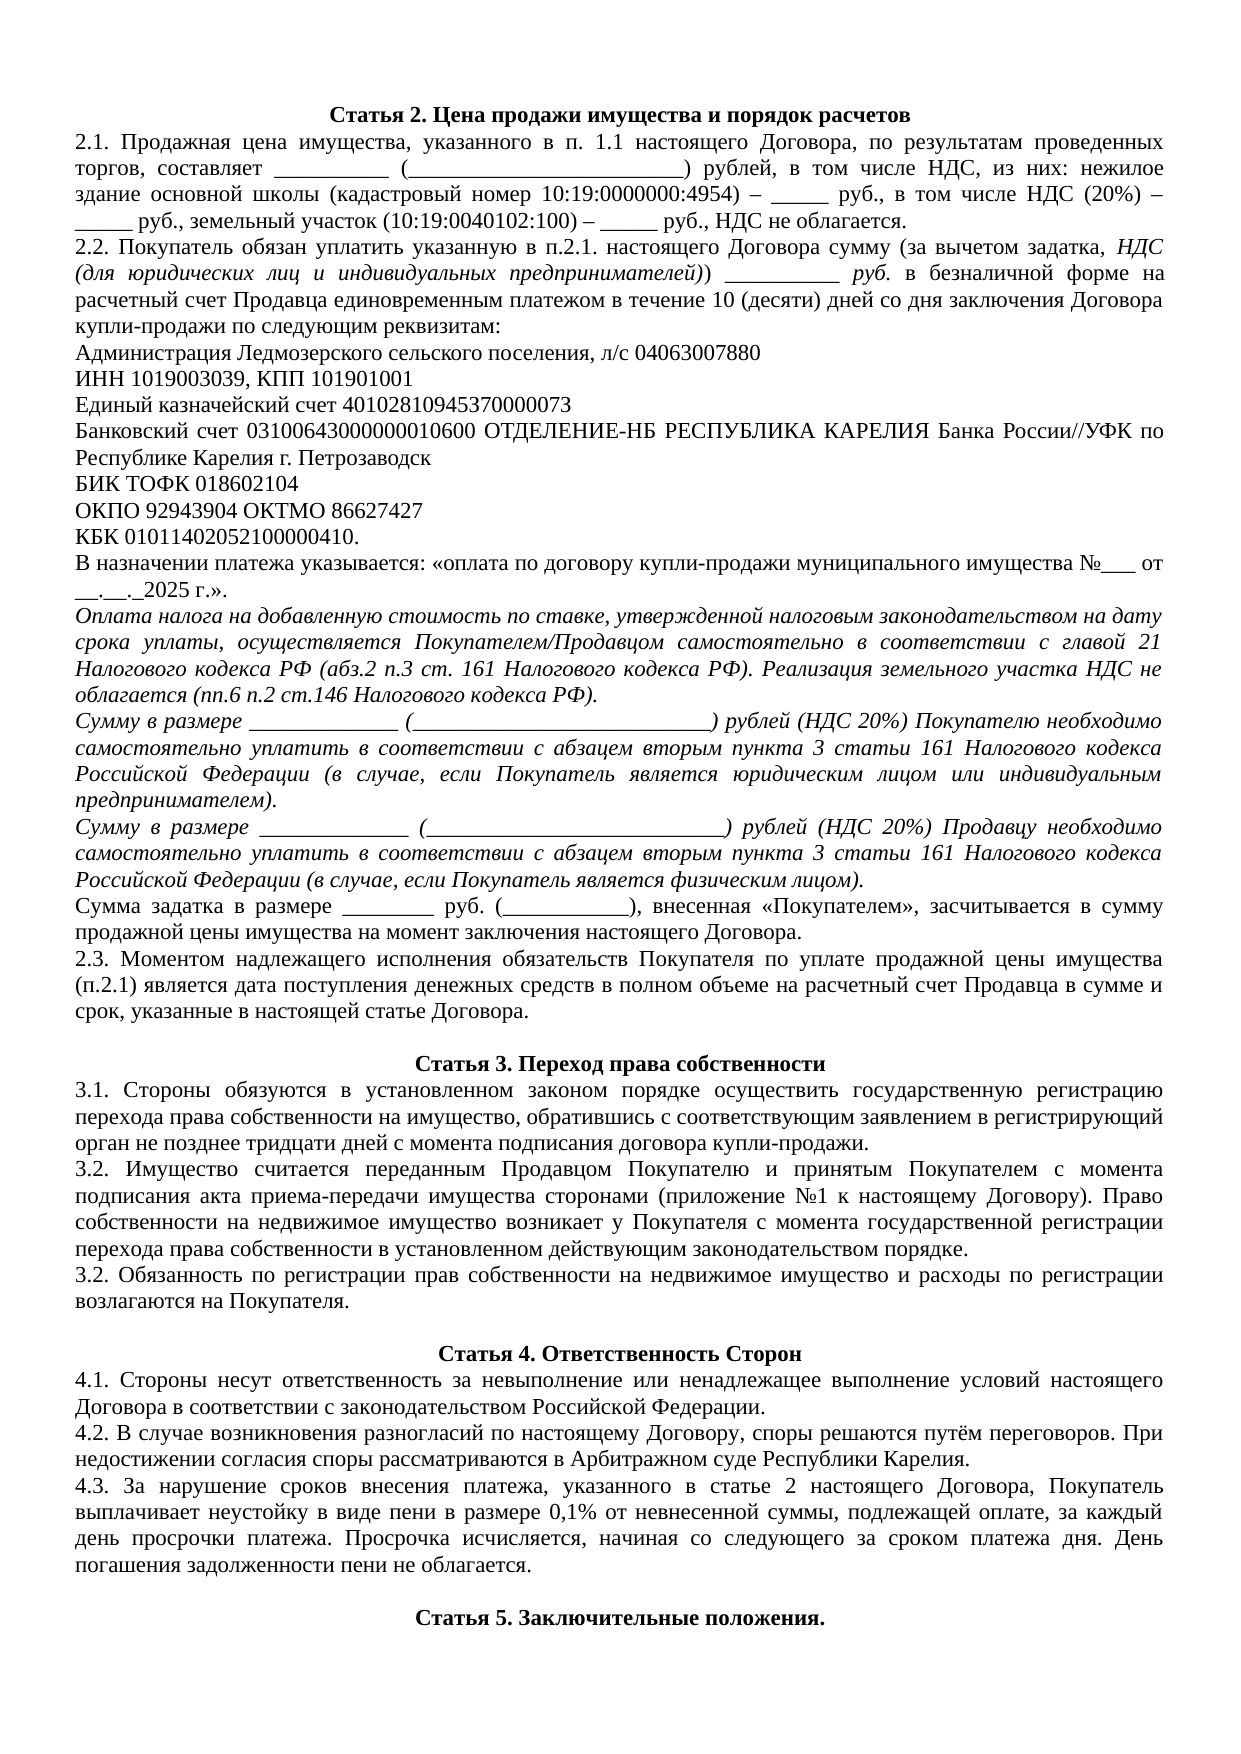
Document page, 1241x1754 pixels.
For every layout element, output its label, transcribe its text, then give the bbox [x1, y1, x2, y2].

text 4.2. В случае возникновения разногласий по настоящему Договору, споры решаются путём переговоров. При недостижении согласия споры рассматриваются в Арбитражном суде Республики Карелия. [75, 1419, 1165, 1472]
text 3.1. Стороны обязуются в установленном законом порядке осуществить государственную регистрацию перехода права собственности на имущество, обратившись с соответствующим заявлением в регистрирующий орган не позднее тридцати дней с момента подписания договора купли-продажи. [75, 1076, 1165, 1156]
text 4.3. За нарушение сроков внесения платежа, указанного в статье 2 настоящего Договора, Покупатель выплачивает неустойку в виде пени в размере 0,1% от невнесенной суммы, подлежащей оплате, за каждый день просрочки платежа. Просрочка исчисляется, начиная со следующего за сроком платежа дня. День погашения задолженности пени не облагается. [75, 1472, 1165, 1577]
text 3.2. Обязанность по регистрации прав собственности на недвижимое имущество и расходы по регистрации возлагаются на Покупателя. [75, 1261, 1165, 1314]
text 2.3. Моментом надлежащего исполнения обязательств Покупателя по уплате продажной цены имущества (п.2.1) является дата поступления денежных средств в полном объеме на расчетный счет Продавца в сумме и срок, указанные в настоящей статье Договора. [75, 945, 1165, 1024]
text БИК ТОФК 018602104 [75, 470, 1165, 497]
text Сумму в размере _____________ (__________________________) рублей (НДС 20%) Продавцу необходимо самостоятельно уплатить в соответствии с абзацем вторым пункта 3 статьи 161 Налогового кодекса Российской Федерации (в случае, если Покупатель является физическим лицом). [75, 813, 1165, 892]
text 3.2. Имущество считается переданным Продавцом Покупателю и принятым Покупателем с момента подписания акта приема-передачи имущества сторонами (приложение №1 к настоящему Договору). Право собственности на недвижимое имущество возникает у Покупателя с момента государственной регистрации перехода права собственности в установленном действующим законодательством порядке. [75, 1156, 1165, 1261]
text 2.2. Покупатель обязан уплатить указанную в п.2.1. настоящего Договора сумму (за вычетом задатка, НДС (для юридических лиц и индивидуальных предпринимателей)) __________ руб. в безналичной форме на расчетный счет Продавца единовременным платежом в течение 10 (десяти) дней со дня заключения Договора купли-продажи по следующим реквизитам: [75, 233, 1165, 338]
text Сумма задатка в размере ________ руб. (___________), внесенная «Покупателем», засчитывается в сумму продажной цены имущества на момент заключения настоящего Договора. [75, 892, 1165, 945]
text Статья 5. Заключительные положения. [75, 1603, 1165, 1630]
text 4.1. Стороны несут ответственность за невыполнение или ненадлежащее выполнение условий настоящего Договора в соответствии с законодательством Российской Федерации. [75, 1366, 1165, 1419]
text Статья 3. Переход права собственности [75, 1050, 1165, 1076]
text Оплата налога на добавленную стоимость по ставке, утвержденной налоговым законодательством на дату срока уплаты, осуществляется Покупателем/Продавцом самостоятельно в соответствии с главой 21 Налогового кодекса РФ (абз.2 п.3 ст. 161 Налогового кодекса РФ). Реализация земельного участка НДС не облагается (пп.6 п.2 ст.146 Налогового кодекса РФ). [75, 602, 1165, 707]
text ОКПО 92943904 ОКТМО 86627427 [75, 497, 1165, 523]
text 2.1. Продажная цена имущества, указанного в п. 1.1 настоящего Договора, по результатам проведенных торгов, составляет __________ (________________________) рублей, в том числе НДС, из них: нежилое здание основной школы (кадастровый номер 10:19:0000000:4954) – _____ руб., в том числе НДС (20%) – _____ руб., земельный участок (10:19:0040102:100) – _____ руб., НДС не облагается. [75, 128, 1165, 233]
text Администрация Ледмозерского сельского поселения, л/с 04063007880 [75, 338, 1165, 365]
text В назначении платежа указывается: «оплата по договору купли-продажи муниципального имущества №___ от __.__._2025 г.». [75, 549, 1165, 602]
text Единый казначейский счет 40102810945З7000007З [75, 391, 1165, 418]
text Статья 2. Цена продажи имущества и порядок расчетов [75, 101, 1165, 128]
text КБК 01011402052100000410. [75, 523, 1165, 549]
text Сумму в размере _____________ (__________________________) рублей (НДС 20%) Покупателю необходимо самостоятельно уплатить в соответствии с абзацем вторым пункта 3 статьи 161 Налогового кодекса Российской Федерации (в случае, если Покупатель является юридическим лицом или индивидуальным предпринимателем). [75, 707, 1165, 813]
text Банковский счет 03100643000000010600 ОТДЕЛЕНИЕ-НБ РЕСПУБЛИКА КАРЕЛИЯ Банка России//УФК по Республике Карелия г. Петрозаводск [75, 418, 1165, 470]
text ИНН 1019003039, КПП 101901001 [75, 365, 1165, 391]
text Статья 4. Ответственность Сторон [75, 1340, 1165, 1366]
